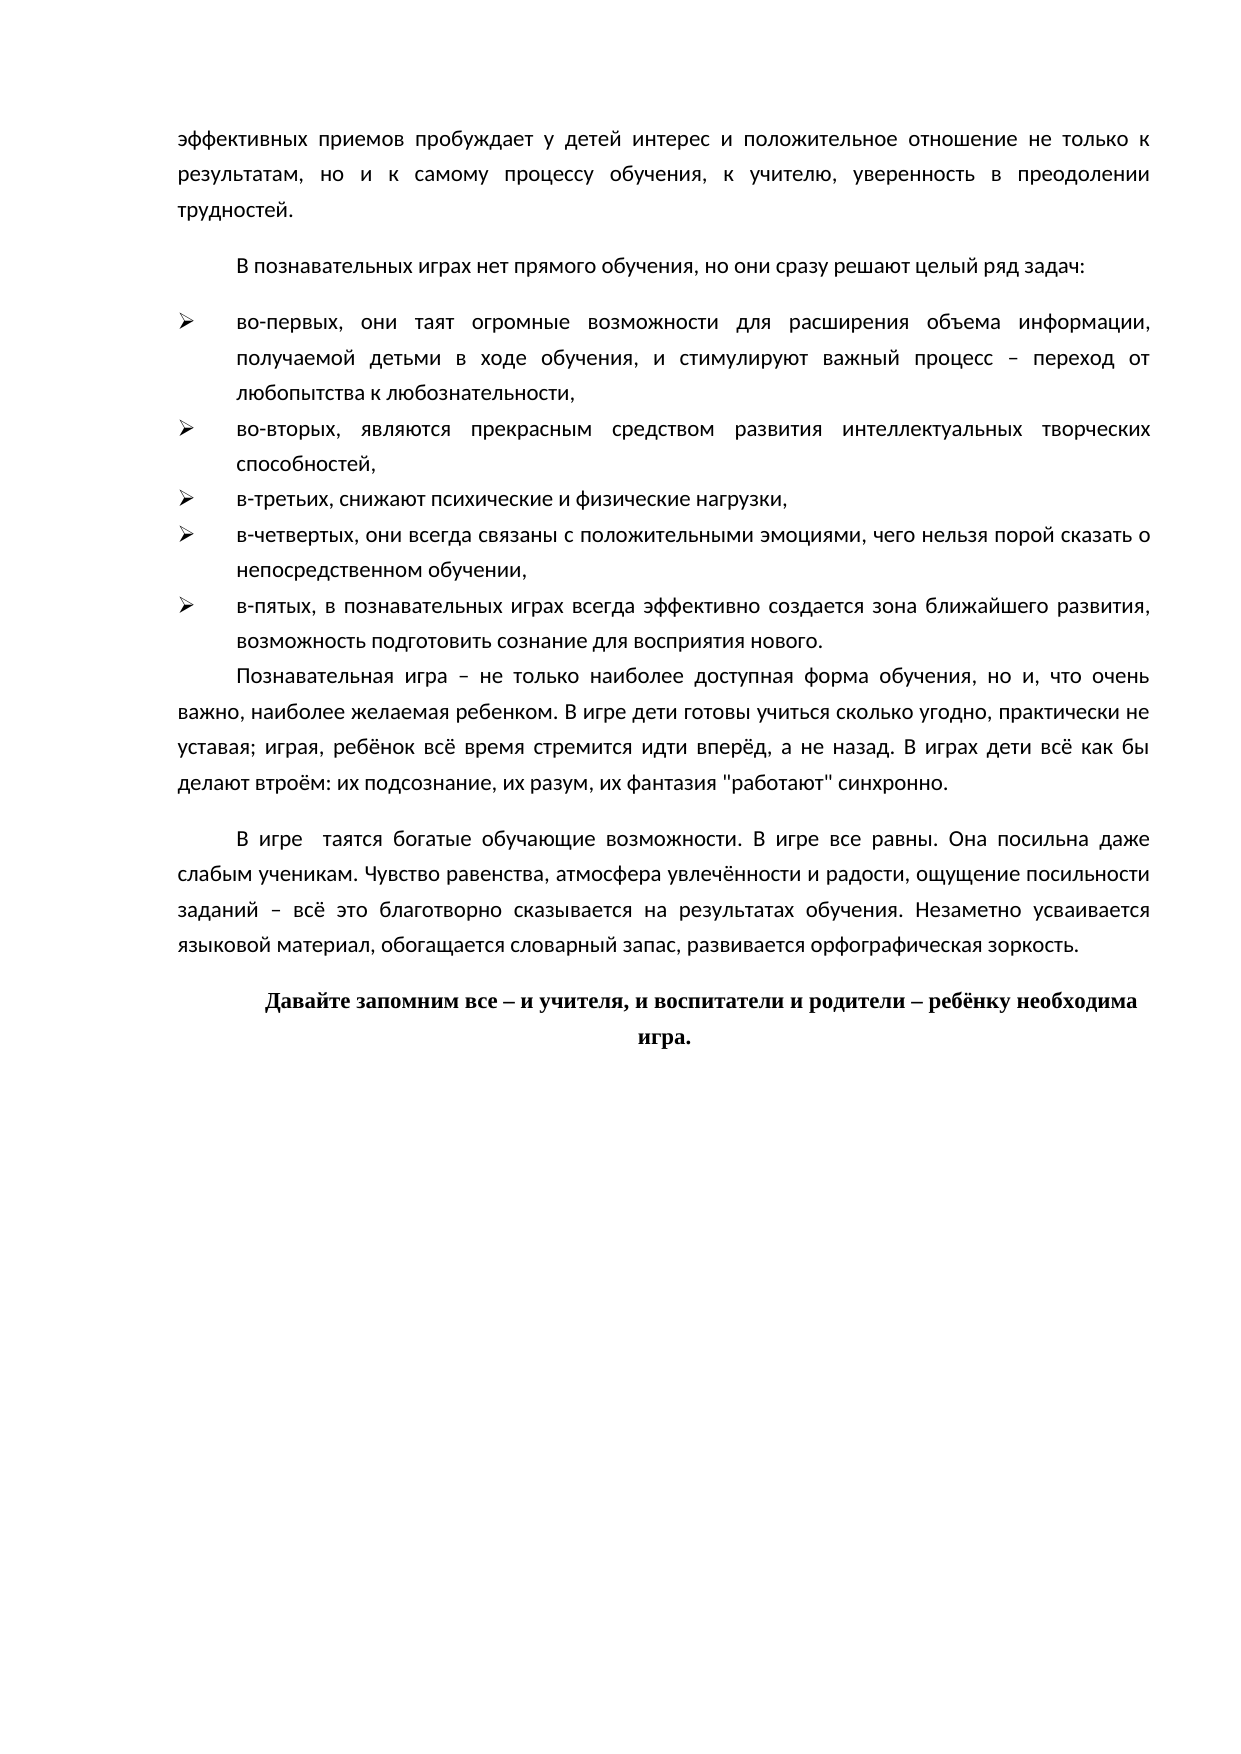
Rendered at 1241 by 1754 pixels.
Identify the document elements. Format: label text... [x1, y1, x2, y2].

list в-третьих, снижают психические и физические нагрузки, [177, 478, 1152, 514]
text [177, 118, 1152, 224]
list в-пятых, в познавательных играх всегда эффективно создается зона ближайшего развития, возможность подготовить сознание для восприятия нового. [177, 585, 1152, 656]
text Давайте запомним все – и учителя, и воспитатели и родители – ребёнку необходима игра. [177, 981, 1152, 1051]
text В игре таятся богатые обучающие возможности. В игре все равны. Она посильна даже слабым ученикам. Чувство равенства, атмосфера увлечённости и радости, ощущение посильности заданий – всё это благотворно сказывается на результатах обучения. Незаметно усваивается языковой материал, обогащается словарный запас, развивается орфографическая зоркость. [177, 818, 1152, 960]
list в-четвертых, они всегда связаны с положительными эмоциями, чего нельзя порой сказать о непосредственном обучении, [177, 514, 1152, 585]
text В познавательных играх нет прямого обучения, но они сразу решают целый ряд задач: [177, 245, 1152, 281]
text Познавательная игра – не только наиболее доступная форма обучения, но и, что очень важно, наиболее желаемая ребенком. В игре дети готовы учиться сколько угодно, практически не уставая; играя, ребёнок всё время стремится идти вперёд, а не назад. В играх дети всё как бы делают втроём: их подсознание, их разум, их фантазия "работают" синхронно. [177, 656, 1152, 797]
list во-вторых, являются прекрасным средством развития интеллектуальных творческих способностей, [177, 408, 1152, 478]
list во-первых, они таят огромные возможности для расширения объема информации, получаемой детьми в ходе обучения, и стимулируют важный процесс – переход от любопытства к любознательности, [177, 301, 1152, 408]
